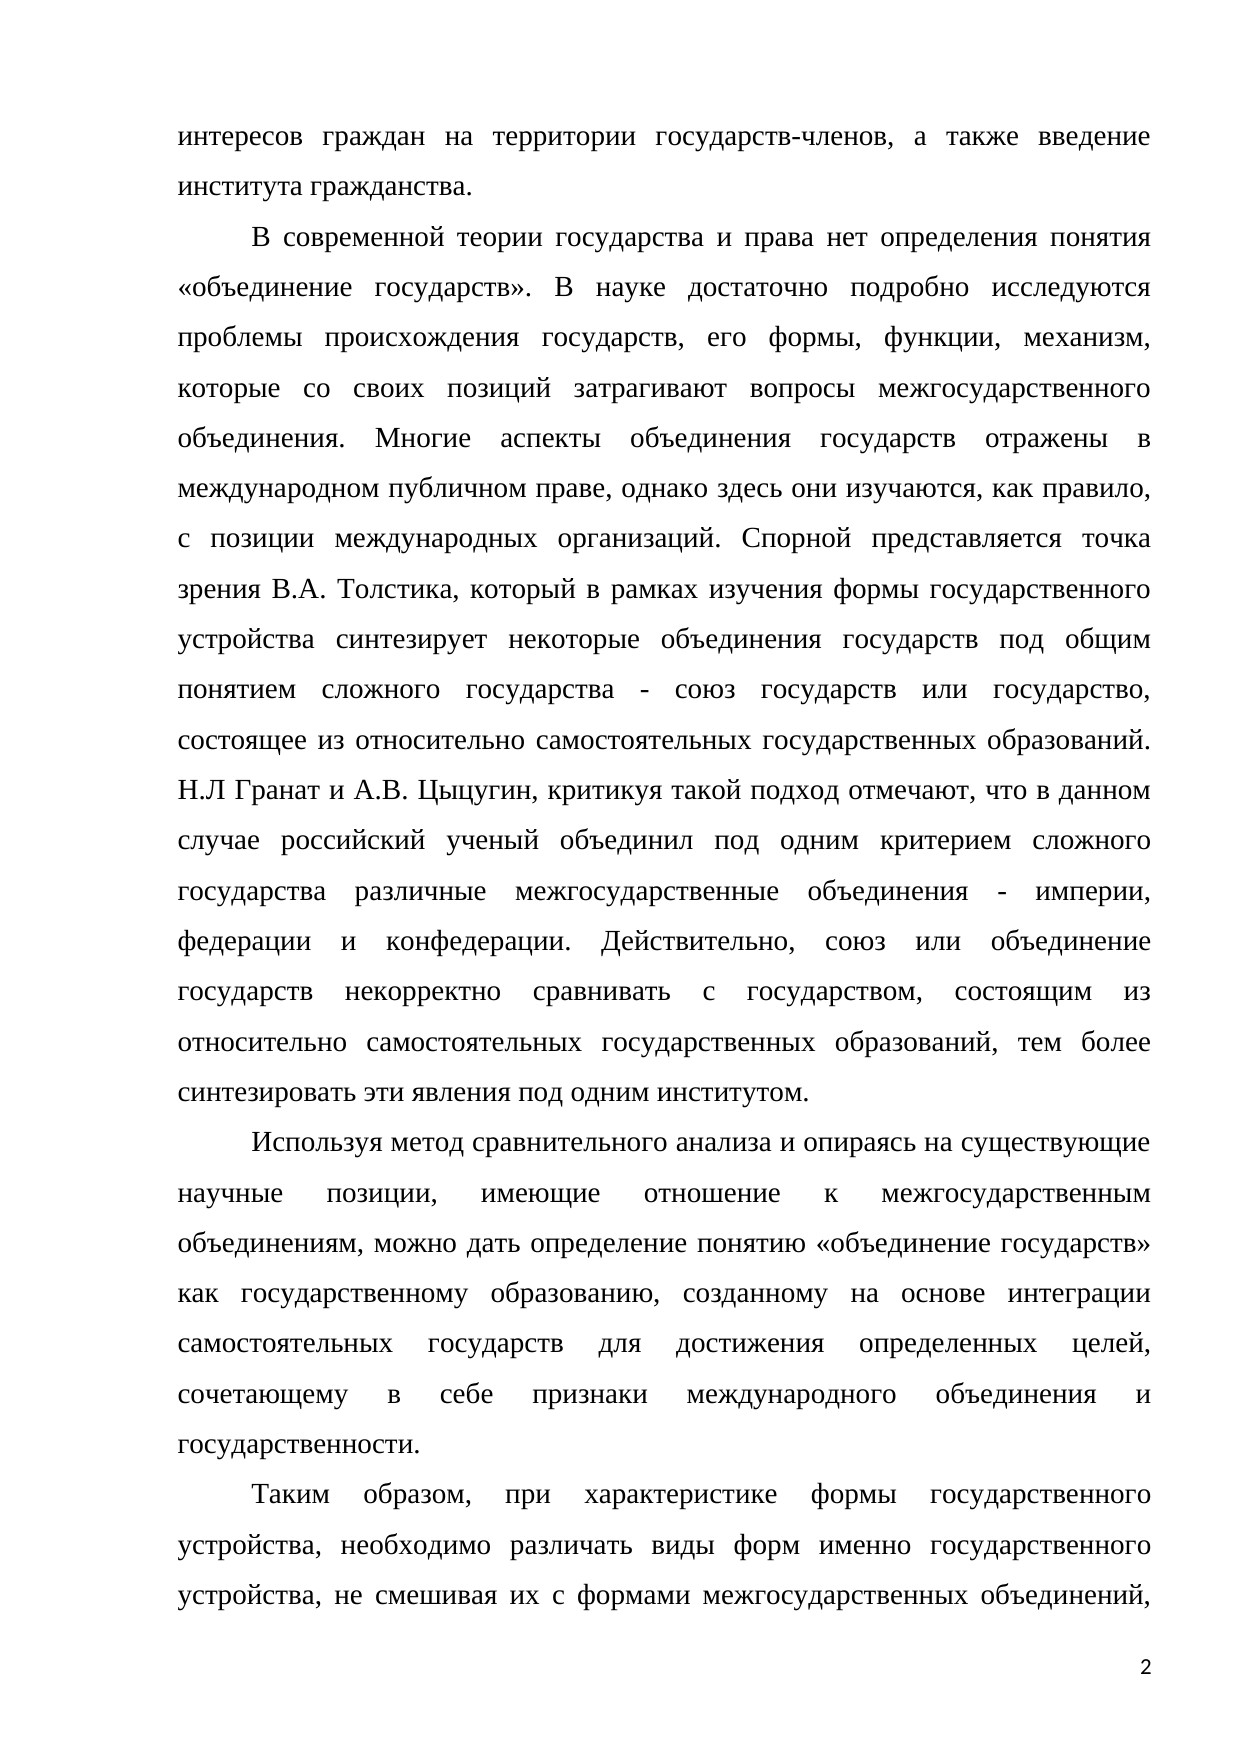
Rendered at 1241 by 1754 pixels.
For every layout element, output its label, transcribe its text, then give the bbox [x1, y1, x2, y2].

text Используя метод сравнительного анализа и опираясь на существующие научные позиции, имеющие отношение к межгосударственным объединениям, можно дать определение понятию «объединение государств» как государственному образованию, созданному на основе интеграции самостоятельных государств для достижения определенных целей, сочетающему в себе признаки международного объединения и государственности. [177, 1124, 1152, 1460]
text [177, 118, 1152, 202]
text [177, 1477, 1152, 1611]
text В современной теории государства и права нет определения понятия «объединение государств». В науке достаточно подробно исследуются проблемы происхождения государств, его формы, функции, механизм, которые со своих позиций затрагивают вопросы межгосударственного объединения. Многие аспекты объединения государств отражены в международном публичном праве, однако здесь они изучаются, как правило, с позиции международных организаций. Спорной представляется точка зрения В.А. Толстика, который в рамках изучения формы государственного устройства синтезирует некоторые объединения государств под общим понятием сложного государства - союз государств или государство, состоящее из относительно самостоятельных государственных образований. Н.Л Гранат и А.В. Цыцугин, критикуя такой подход отмечают, что в данном случае российский ученый объединил под одним критерием сложного государства различные межгосударственные объединения - империи, федерации и конфедерации. Действительно, союз или объединение государств некорректно сравнивать с государством, состоящим из относительно самостоятельных государственных образований, тем более синтезировать эти явления под одним институтом. [177, 219, 1152, 1108]
